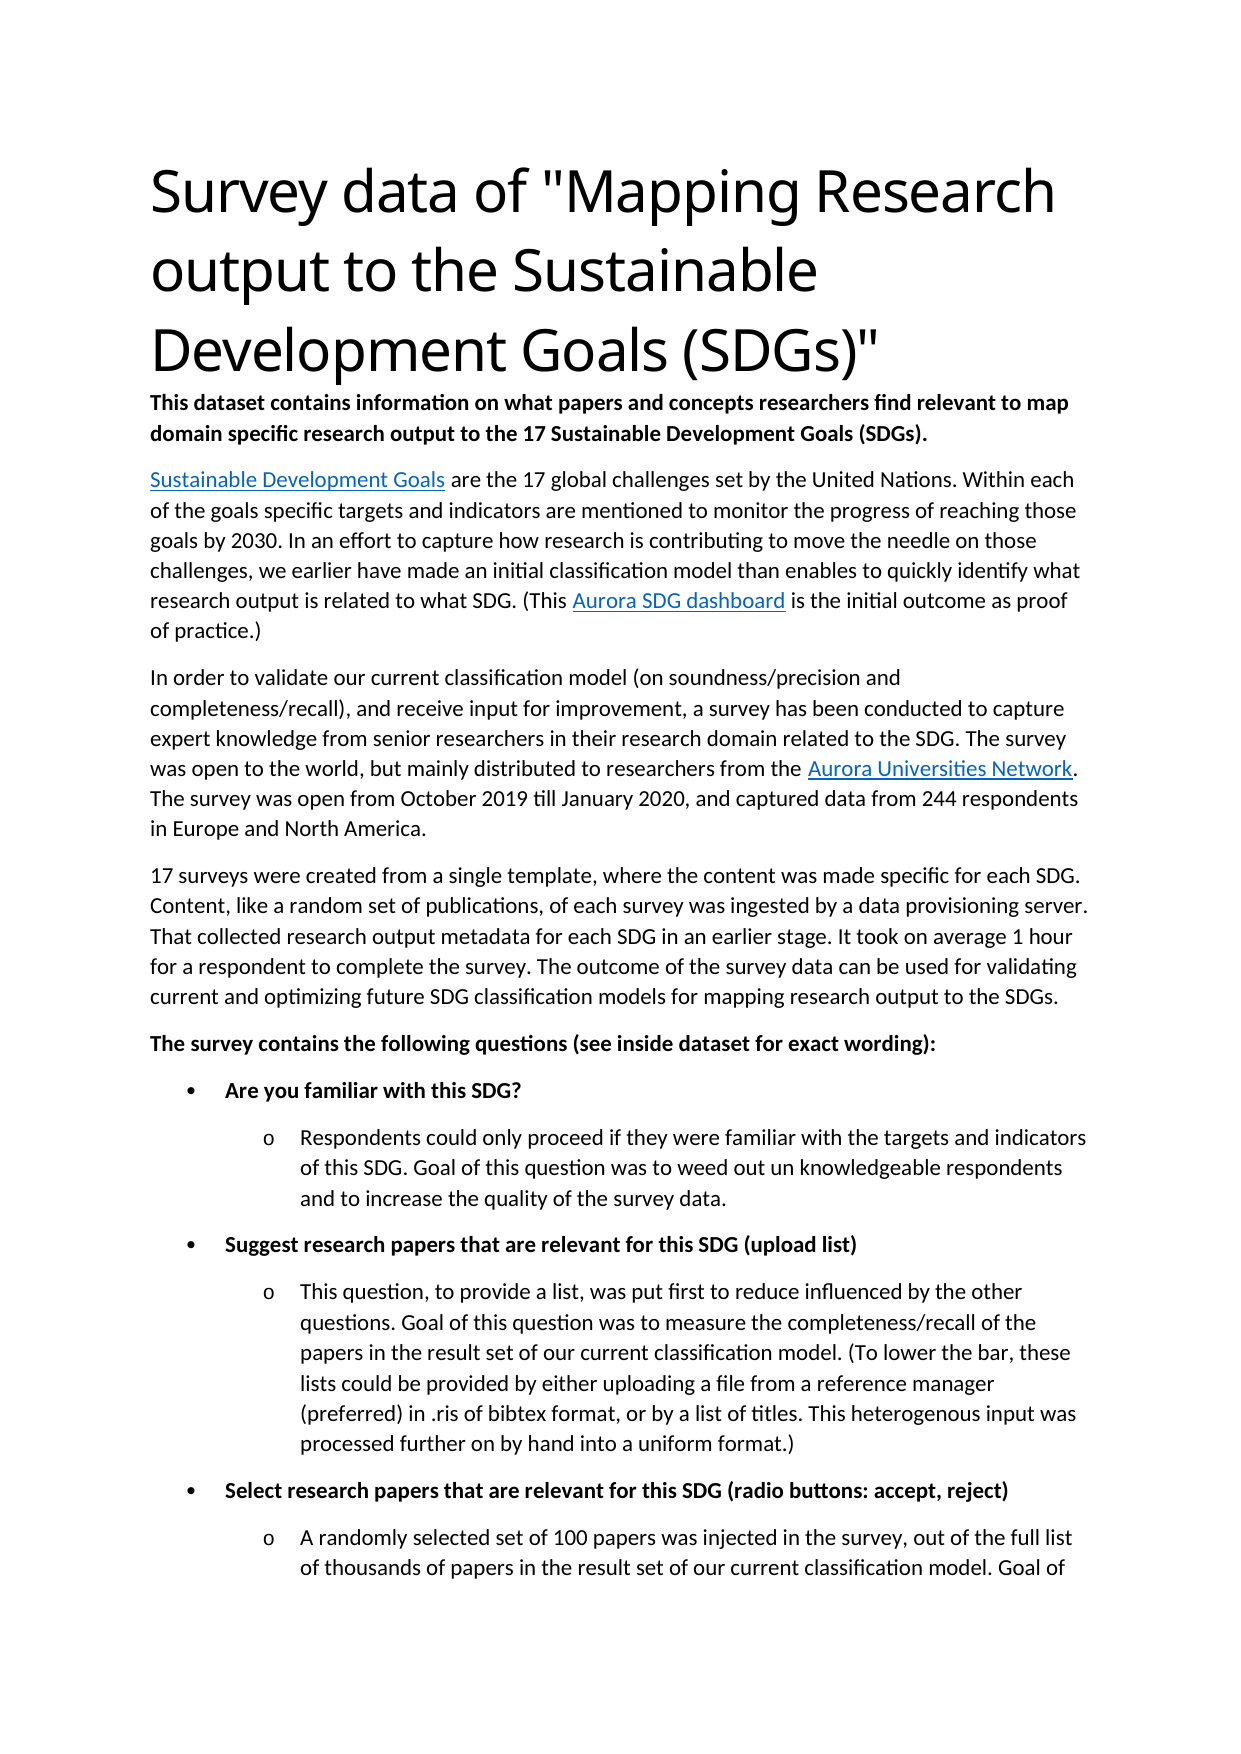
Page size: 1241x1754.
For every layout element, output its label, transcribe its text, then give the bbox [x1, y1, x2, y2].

text The survey contains the following questions (see inside dataset for exact wording): [150, 1029, 1090, 1057]
text Sustainable Development Goals are the 17 global challenges set by the United Nations. Within each of the goals specific targets and indicators are mentioned to monitor the progress of reaching those goals by 2030. In an effort to capture how research is contributing to move the needle on those challenges, we earlier have made an initial classification model than enables to quickly identify what research output is related to what SDG. (This Aurora SDG dashboard is the initial outcome as proof of practice.) [150, 466, 1090, 644]
text 17 surveys were created from a single template, where the content was made specific for each SDG. Content, like a random set of publications, of each survey was ingested by a data provisioning server. That collected research output metadata for each SDG in an earlier stage. It took on average 1 hour for a respondent to complete the survey. The outcome of the survey data can be used for validating current and optimizing future SDG classification models for mapping research output to the SDGs. [150, 861, 1090, 1010]
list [262, 1523, 1090, 1582]
text This dataset contains information on what papers and concepts researchers find relevant to map domain specific research output to the 17 Sustainable Development Goals (SDGs). [150, 388, 1090, 447]
list Select research papers that are relevant for this SDG (radio buttons: accept, reject) [187, 1476, 1090, 1504]
title Survey data of "Mapping Research output to the Sustainable Development Goals (SDGs)" [150, 150, 1090, 388]
list Respondents could only proceed if they were familiar with the targets and indicators of this SDG. Goal of this question was to weed out un knowledgeable respondents and to increase the quality of the survey data. [262, 1123, 1090, 1212]
list Are you familiar with this SDG? [187, 1076, 1090, 1104]
list This question, to provide a list, was put first to reduce influenced by the other questions. Goal of this question was to measure the completeness/recall of the papers in the result set of our current classification model. (To lower the bar, these lists could be provided by either uploading a file from a reference manager (preferred) in .ris of bibtex format, or by a list of titles. This heterogenous input was processed further on by hand into a uniform format.) [262, 1277, 1090, 1457]
text In order to validate our current classification model (on soundness/precision and completeness/recall), and receive input for improvement, a survey has been conducted to capture expert knowledge from senior researchers in their research domain related to the SDG. The survey was open to the world, but mainly distributed to researchers from the Aurora Universities Network. The survey was open from October 2019 till January 2020, and captured data from 244 respondents in Europe and North America. [150, 663, 1090, 842]
list Suggest research papers that are relevant for this SDG (upload list) [187, 1231, 1090, 1259]
